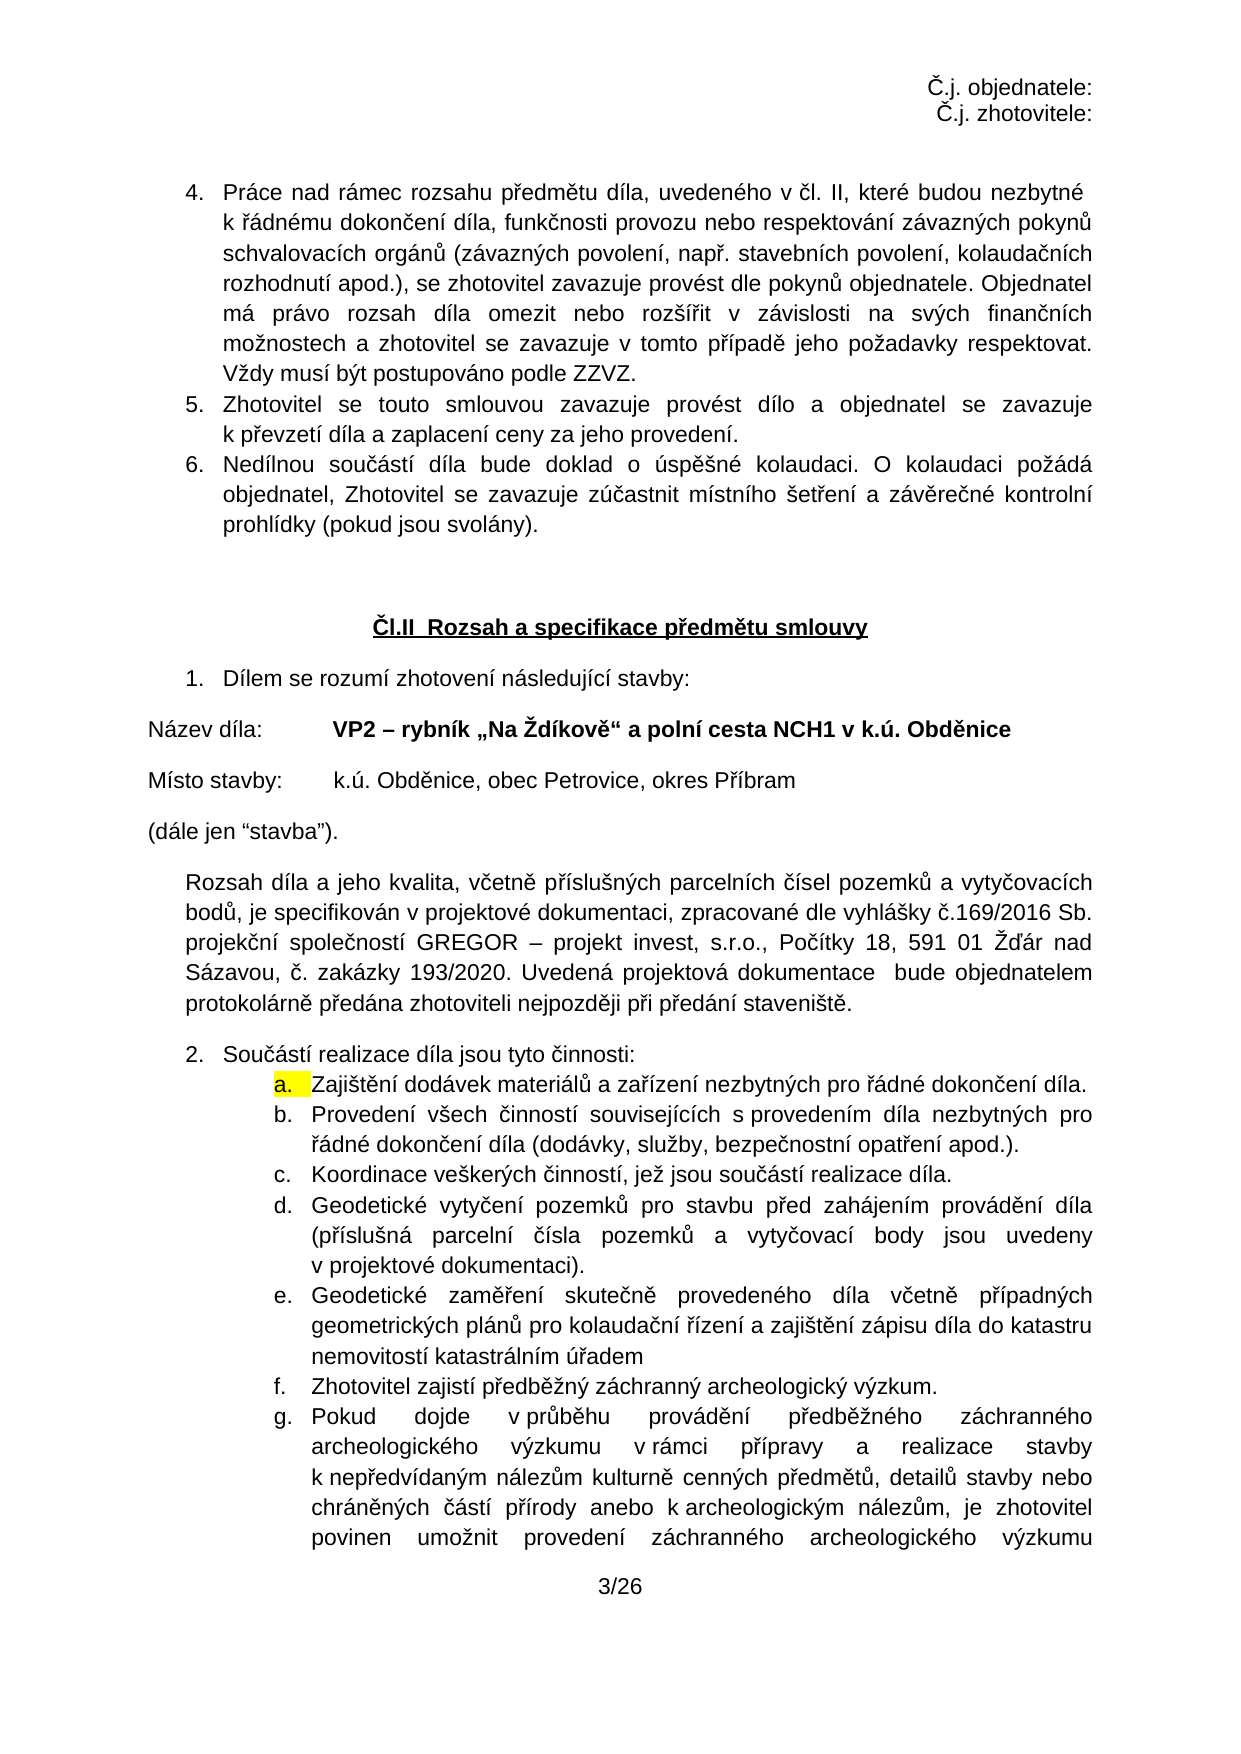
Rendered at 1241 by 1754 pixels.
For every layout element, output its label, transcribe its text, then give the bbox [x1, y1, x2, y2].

list Součástí realizace díla jsou tyto činnosti: [185, 1041, 1093, 1067]
list Dílem se rozumí zhotovení následující stavby: [185, 664, 1093, 691]
text Místo stavby: k.ú. Obděnice, obec Petrovice, okres Příbram [148, 767, 1093, 793]
list Provedení všech činností souvisejících s provedením díla nezbytných pro řádné dokončení díla (dodávky, služby, bezpečnostní opatření apod.). [274, 1101, 1093, 1158]
list Zhotovitel zajistí předběžný záchranný archeologický výzkum. [274, 1373, 1093, 1399]
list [274, 1403, 1093, 1550]
list Geodetické vytyčení pozemků pro stavbu před zahájením provádění díla (příslušná parcelní čísla pozemků a vytyčovací body jsou uvedeny v projektové dokumentaci). [274, 1192, 1093, 1278]
list Zajištění dodávek materiálů a zařízení nezbytných pro řádné dokončení díla. [311, 1071, 1093, 1097]
list Práce nad rámec rozsahu předmětu díla, uvedeného v čl. II, které budou nezbytné k řádnému dokončení díla, funkčnosti provozu nebo respektování závazných pokynů schvalovacích orgánů (závazných povolení, např. stavebních povolení, kolaudačních rozhodnutí apod.), se zhotovitel zavazuje provést dle pokynů objednatele. Objednatel má právo rozsah díla omezit nebo rozšířit v závislosti na svých finančních možnostech a zhotovitel se zavazuje v tomto případě jeho požadavky respektovat. Vždy musí být postupováno podle ZZVZ. [185, 179, 1093, 387]
list Koordinace veškerých činností, jež jsou součástí realizace díla. [274, 1161, 1093, 1188]
text Název díla: VP2 – rybník „Na Ždíkově“ a polní cesta NCH1 v k.ú. Obděnice [148, 716, 1093, 742]
list Nedílnou součástí díla bude doklad o úspěšné kolaudaci. O kolaudaci požádá objednatel, Zhotovitel se zavazuje zúčastnit místního šetření a závěrečné kontrolní prohlídky (pokud jsou svolány). [185, 451, 1093, 538]
list Zhotovitel se touto smlouvou zavazuje provést dílo a objednatel se zavazuje k převzetí díla a zaplacení ceny za jeho provedení. [185, 391, 1093, 447]
text (dále jen “stavba”). [148, 818, 1093, 844]
list Geodetické zaměření skutečně provedeného díla včetně případných geometrických plánů pro kolaudační řízení a zajištění zápisu díla do katastru nemovitostí katastrálním úřadem [274, 1282, 1093, 1369]
text Rozsah díla a jeho kvalita, včetně příslušných parcelních čísel pozemků a vytyčovacích bodů, je specifikován v projektové dokumentaci, zpracované dle vyhlášky č.169/2016 Sb. projekční společností GREGOR – projekt invest, s.r.o., Počítky 18, 591 01 Žďár nad Sázavou, č. zakázky 193/2020. Uvedená projektová dokumentace bude objednatelem protokolárně předána zhotoviteli nejpozději při předání staveniště. [185, 869, 1093, 1016]
text Čl.II Rozsah a specifikace předmětu smlouvy [148, 613, 1093, 640]
